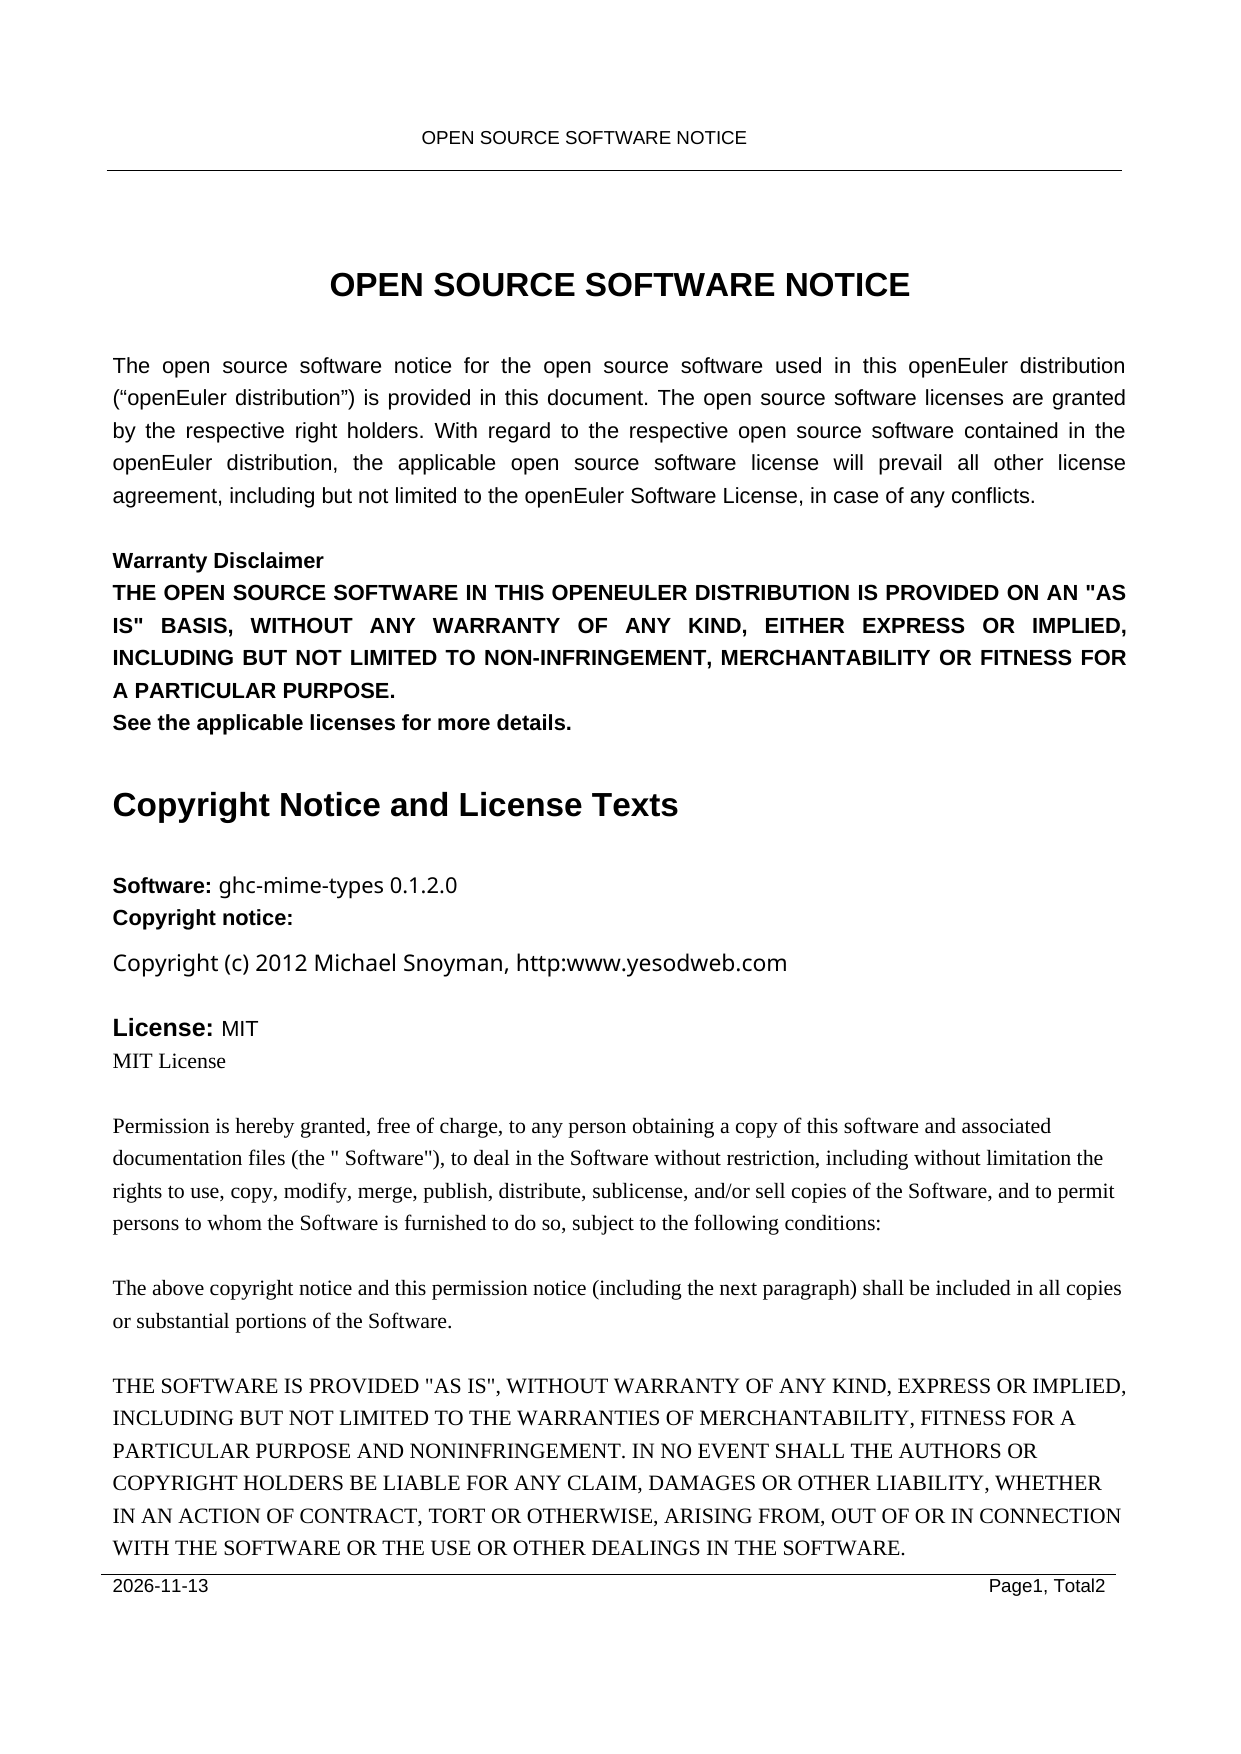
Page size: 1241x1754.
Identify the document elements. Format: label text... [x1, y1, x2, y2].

text Copyright Notice and License Texts [112, 771, 1128, 836]
text THE OPEN SOURCE SOFTWARE IN THIS OPENEULER DISTRIBUTION IS PROVIDED ON AN "AS IS" BASIS, WITHOUT ANY WARRANTY OF ANY KIND, EITHER EXPRESS OR IMPLIED, INCLUDING BUT NOT LIMITED TO NON-INFRINGEMENT, MERCHANTABILITY OR FITNESS FOR A PARTICULAR PURPOSE. See the applicable licenses for more details. [112, 576, 1128, 739]
text Copyright notice: [112, 901, 1128, 934]
text Warranty Disclaimer [112, 544, 1128, 576]
text OPEN SOURCE SOFTWARE NOTICE [112, 251, 1128, 316]
text License: MIT [112, 1012, 1128, 1044]
text The open source software notice for the open source software used in this openEuler distribution (“openEuler distribution”) is provided in this document. The open source software licenses are granted by the respective right holders. With regard to the respective open source software contained in the openEuler distribution, the applicable open source software license will prevail all other license agreement, including but not limited to the openEuler Software License, in case of any conflicts. [112, 349, 1128, 511]
text Copyright (c) 2012 Michael Snoyman, http:www.yesodweb.com [112, 947, 1128, 1012]
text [112, 1044, 1128, 1564]
title Software: ghc-mime-types 0.1.2.0 [112, 869, 1128, 901]
